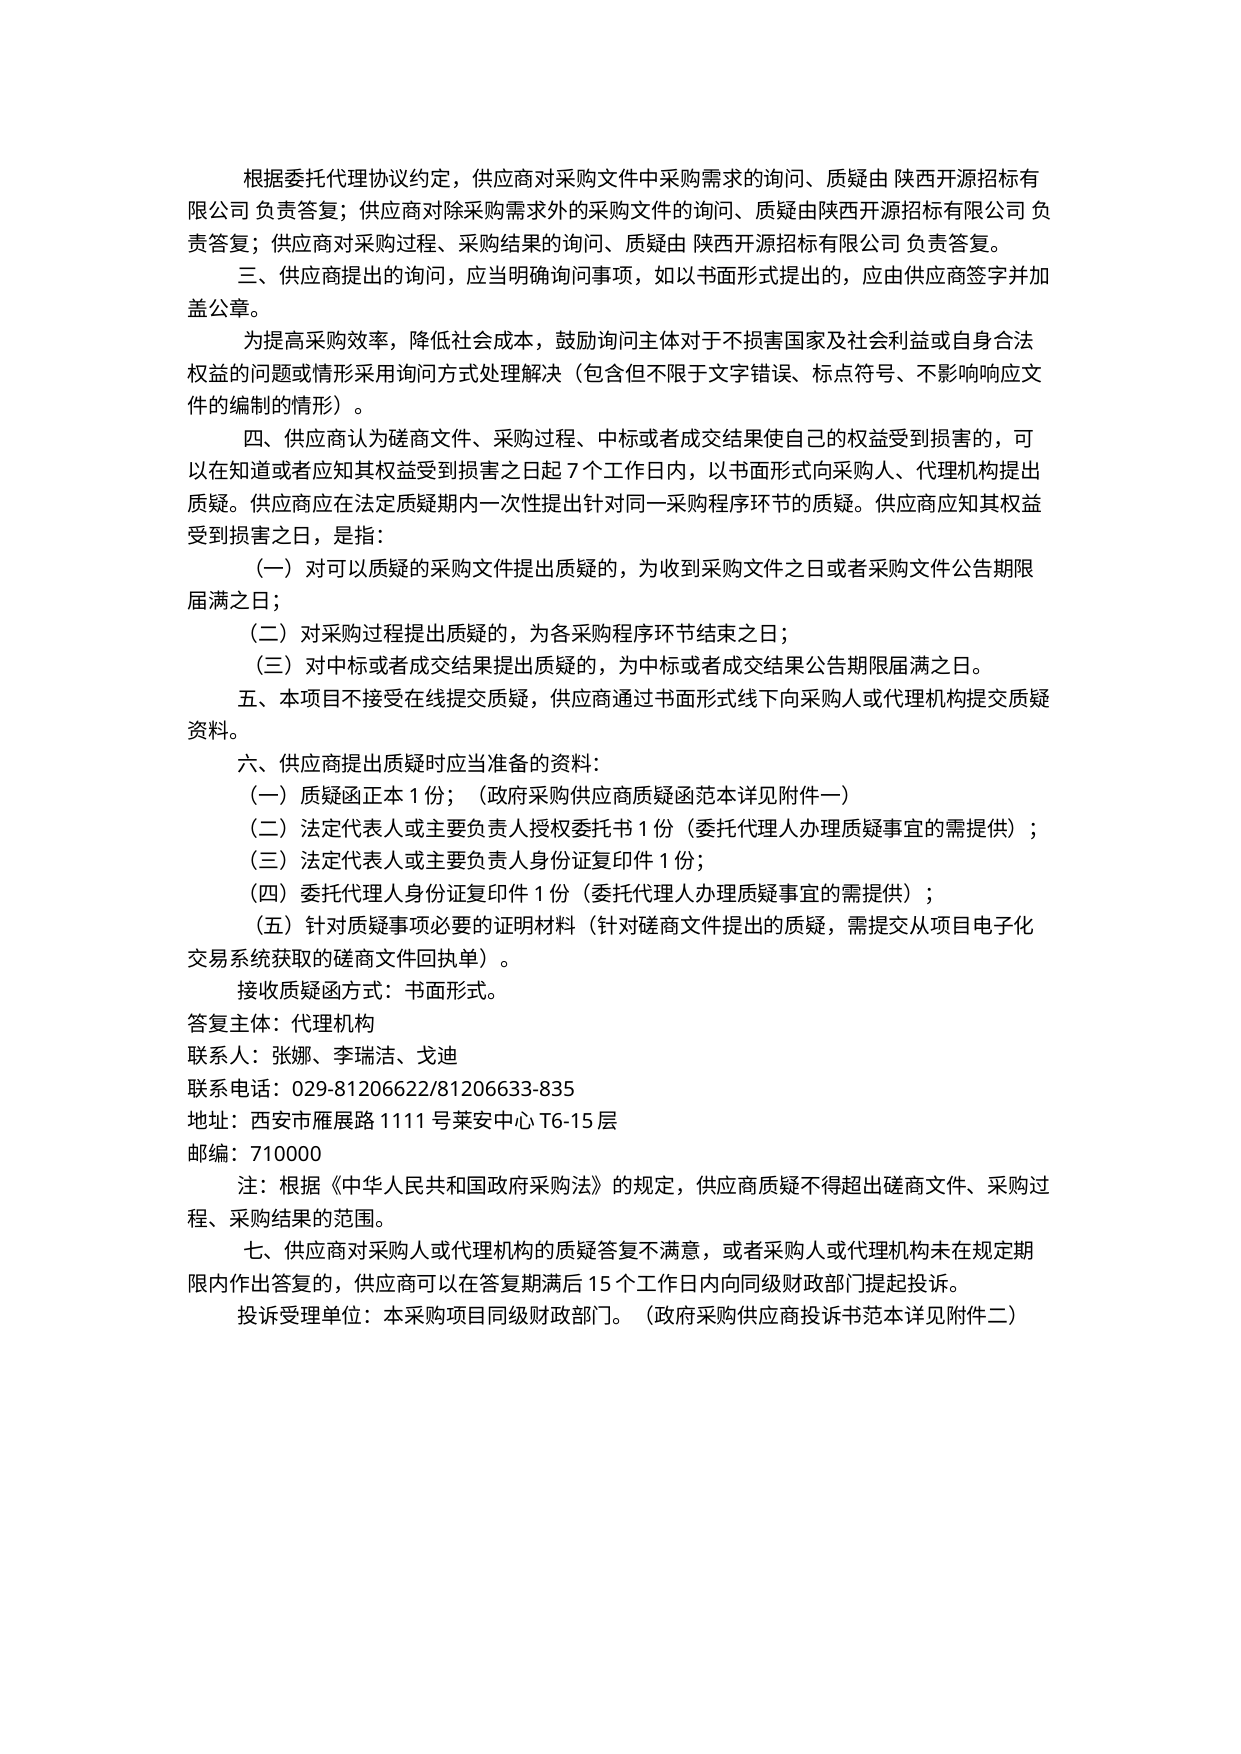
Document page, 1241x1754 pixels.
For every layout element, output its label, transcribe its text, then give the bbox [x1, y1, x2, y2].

text （五）针对质疑事项必要的证明材料（针对磋商文件提出的质疑，需提交从项目电子化交易系统获取的磋商文件回执单）。 [187, 909, 1053, 974]
text 七、供应商对采购人或代理机构的质疑答复不满意，或者采购人或代理机构未在规定期限内作出答复的，供应商可以在答复期满后15个工作日内向同级财政部门提起投诉。 [187, 1234, 1053, 1299]
text 联系人：张娜、李瑞洁、戈迪 [187, 1039, 1053, 1072]
text 答复主体：代理机构 [187, 1007, 1053, 1039]
text 五、本项目不接受在线提交质疑，供应商通过书面形式线下向采购人或代理机构提交质疑资料。 [187, 682, 1053, 747]
text 为提高采购效率，降低社会成本，鼓励询问主体对于不损害国家及社会利益或自身合法权益的问题或情形采用询问方式处理解决（包含但不限于文字错误、标点符号、不影响响应文件的编制的情形）。 [187, 324, 1053, 422]
text （一）质疑函正本1份；（政府采购供应商质疑函范本详见附件一） [187, 779, 1053, 812]
text 接收质疑函方式：书面形式。 [187, 974, 1053, 1007]
text 三、供应商提出的询问，应当明确询问事项，如以书面形式提出的，应由供应商签字并加盖公章。 [187, 259, 1053, 324]
text 联系电话：029-81206622/81206633-835 [187, 1072, 1053, 1104]
text 邮编：710000 [187, 1137, 1053, 1169]
text 地址：西安市雁展路1111号莱安中心T6-15层 [187, 1104, 1053, 1137]
text （四）委托代理人身份证复印件1份（委托代理人办理质疑事宜的需提供）； [187, 877, 1053, 909]
text 投诉受理单位：本采购项目同级财政部门。（政府采购供应商投诉书范本详见附件二） [187, 1299, 1053, 1332]
text （三）法定代表人或主要负责人身份证复印件1份； [187, 844, 1053, 877]
text 四、供应商认为磋商文件、采购过程、中标或者成交结果使自己的权益受到损害的，可以在知道或者应知其权益受到损害之日起7个工作日内，以书面形式向采购人、代理机构提出质疑。供应商应在法定质疑期内一次性提出针对同一采购程序环节的质疑。供应商应知其权益受到损害之日，是指： [187, 422, 1053, 552]
text （三）对中标或者成交结果提出质疑的，为中标或者成交结果公告期限届满之日。 [187, 649, 1053, 682]
text 根据委托代理协议约定，供应商对采购文件中采购需求的询问、质疑由 陕西开源招标有限公司 负责答复；供应商对除采购需求外的采购文件的询问、质疑由陕西开源招标有限公司 负责答复；供应商对采购过程、采购结果的询问、质疑由 陕西开源招标有限公司 负责答复。 [187, 162, 1053, 259]
text （二）对采购过程提出质疑的，为各采购程序环节结束之日； [187, 617, 1053, 649]
text 注：根据《中华人民共和国政府采购法》的规定，供应商质疑不得超出磋商文件、采购过程、采购结果的范围。 [187, 1169, 1053, 1234]
text （二）法定代表人或主要负责人授权委托书1份（委托代理人办理质疑事宜的需提供）； [187, 812, 1053, 844]
text （一）对可以质疑的采购文件提出质疑的，为收到采购文件之日或者采购文件公告期限届满之日； [187, 552, 1053, 617]
text 六、供应商提出质疑时应当准备的资料： [187, 747, 1053, 779]
